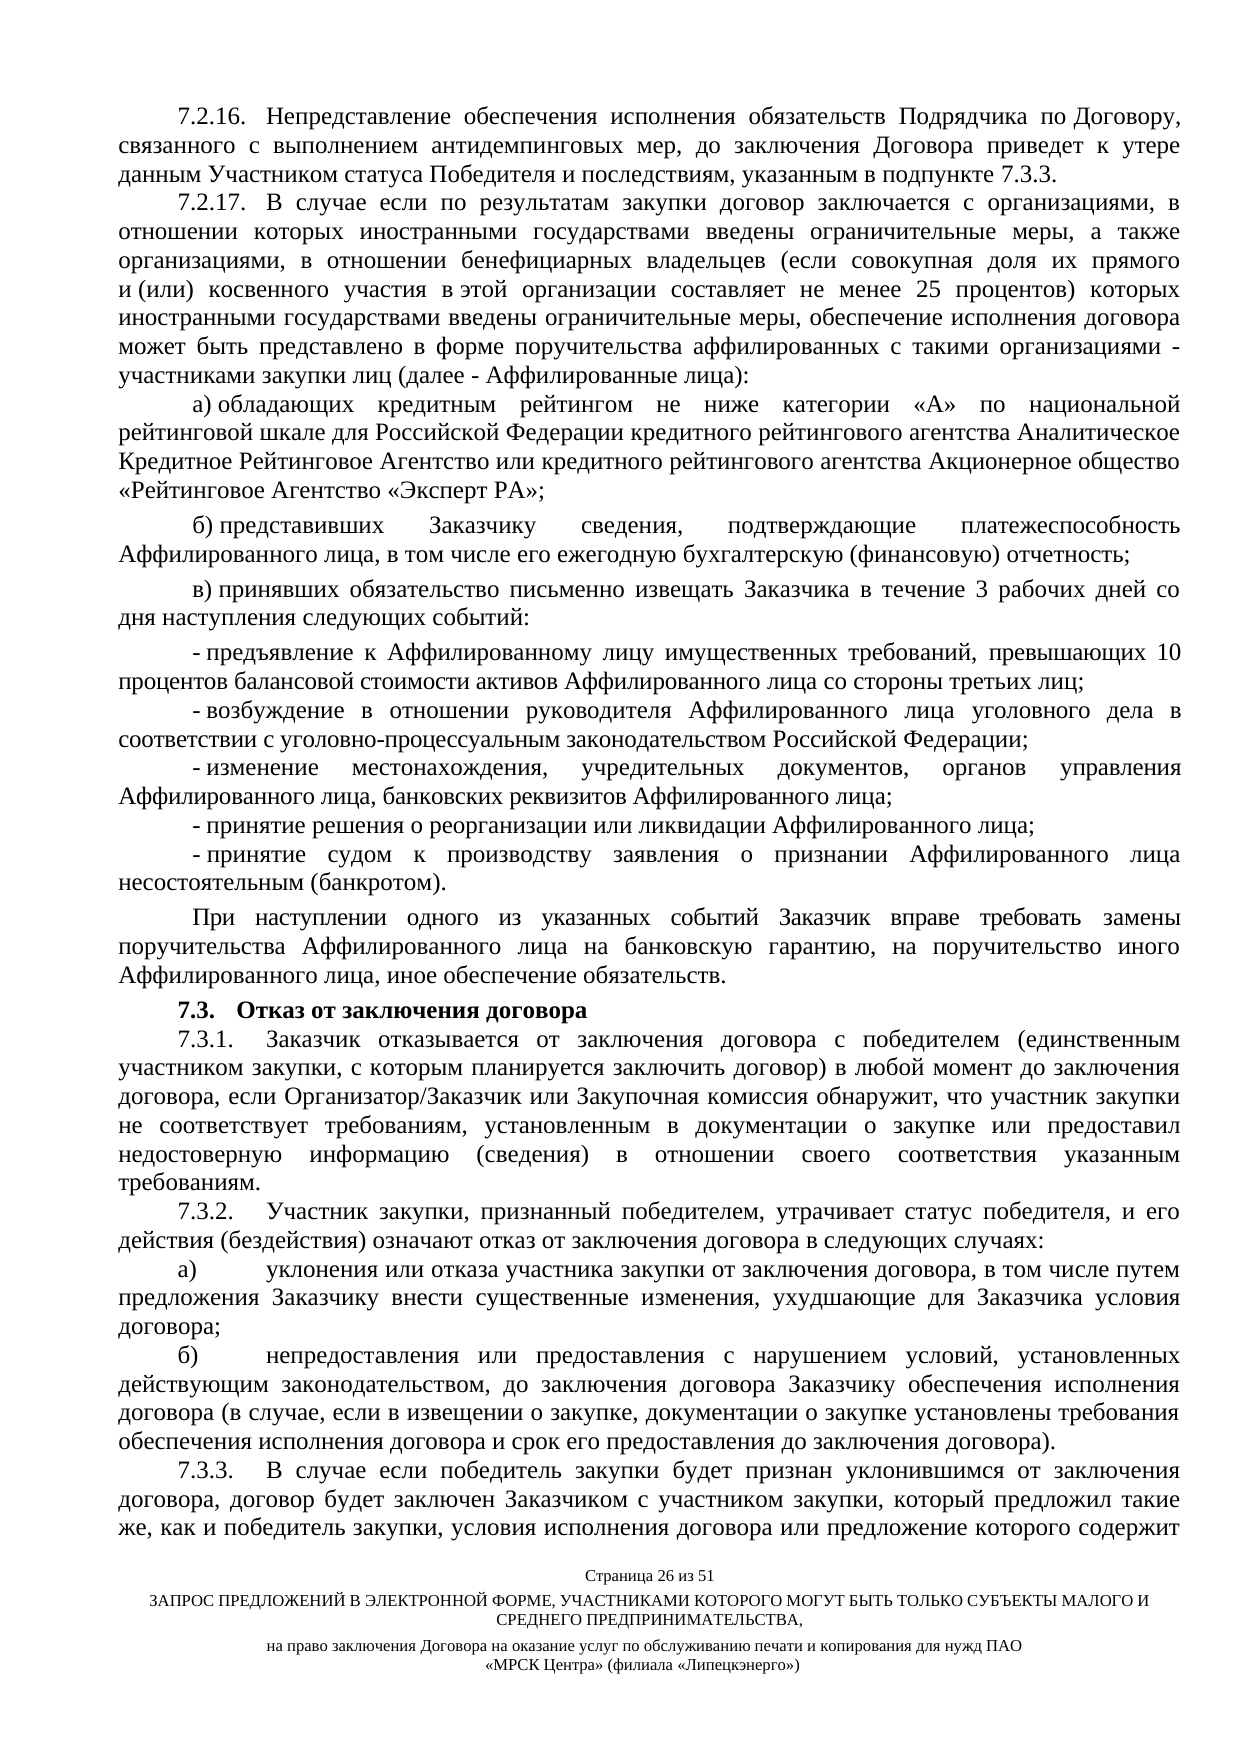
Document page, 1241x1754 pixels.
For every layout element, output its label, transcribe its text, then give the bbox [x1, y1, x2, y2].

subtitle Отказ от заключения договора [118, 995, 1181, 1024]
subtitle Непредставление обеспечения исполнения обязательств Подрядчика по Договору, связанного с выполнением антидемпинговых мер, до заключения Договора приведет к утере данным Участником статуса Победителя и последствиям, указанным в подпункте 7.3.3. [118, 101, 1181, 187]
text в) принявших обязательство письменно извещать Заказчика в течение 3 рабочих дней со дня наступления следующих событий: [118, 574, 1181, 631]
text При наступлении одного из указанных событий Заказчик вправе требовать замены поручительства Аффилированного лица на банковскую гарантию, на поручительство иного Аффилированного лица, иное обеспечение обязательств. [118, 902, 1181, 989]
text б) представивших Заказчику сведения, подтверждающие платежеспособность Аффилированного лица, в том числе его ежегодную бухгалтерскую (финансовую) отчетность; [118, 510, 1181, 567]
subtitle В случае если по результатам закупки договор заключается с организациями, в отношении которых иностранными государствами введены ограничительные меры, а также организациями, в отношении бенефициарных владельцев (если совокупная доля их прямого и (или) косвенного участия в этой организации составляет не менее 25 процентов) которых иностранными государствами введены ограничительные меры, обеспечение исполнения договора может быть представлено в форме поручительства аффилированных с такими организациями - участниками закупки лиц (далее - Аффилированные лица): [118, 187, 1181, 389]
list возбуждение в отношении руководителя Аффилированного лица уголовного дела в соответствии с уголовно-процессуальным законодательством Российской Федерации; [118, 695, 1181, 752]
list непредоставления или предоставления с нарушением условий, установленных действующим законодательством, до заключения договора Заказчику обеспечения исполнения договора (в случае, если в извещении о закупке, документации о закупке установлены требования обеспечения исполнения договора и срок его предоставления до заключения договора). [118, 1340, 1181, 1455]
list Участник закупки, признанный победителем, утрачивает статус победителя, и его действия (бездействия) означают отказ от заключения договора в следующих случаях: [118, 1196, 1181, 1254]
text а) обладающих кредитным рейтингом не ниже категории «А» по национальной рейтинговой шкале для Российской Федерации кредитного рейтингового агентства Аналитическое Кредитное Рейтинговое Агентство или кредитного рейтингового агентства Акционерное общество «Рейтинговое Агентство «Эксперт РА»; [118, 389, 1181, 504]
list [118, 1455, 1181, 1541]
list Заказчик отказывается от заключения договора с победителем (единственным участником закупки, с которым планируется заключить договор) в любой момент до заключения договора, если Организатор/Заказчик или Закупочная комиссия обнаружит, что участник закупки не соответствует требованиям, установленным в документации о закупке или предоставил недостоверную информацию (сведения) в отношении своего соответствия указанным требованиям. [118, 1024, 1181, 1196]
list принятие решения о реорганизации или ликвидации Аффилированного лица; [118, 810, 1181, 839]
list изменение местонахождения, учредительных документов, органов управления Аффилированного лица, банковских реквизитов Аффилированного лица; [118, 752, 1181, 810]
list предъявление к Аффилированному лицу имущественных требований, превышающих 10 процентов балансовой стоимости активов Аффилированного лица со стороны третьих лиц; [118, 637, 1181, 695]
list уклонения или отказа участника закупки от заключения договора, в том числе путем предложения Заказчику внести существенные изменения, ухудшающие для Заказчика условия договора; [118, 1254, 1181, 1340]
text - принятие судом к производству заявления о признании Аффилированного лица несостоятельным (банкротом). [118, 839, 1181, 896]
